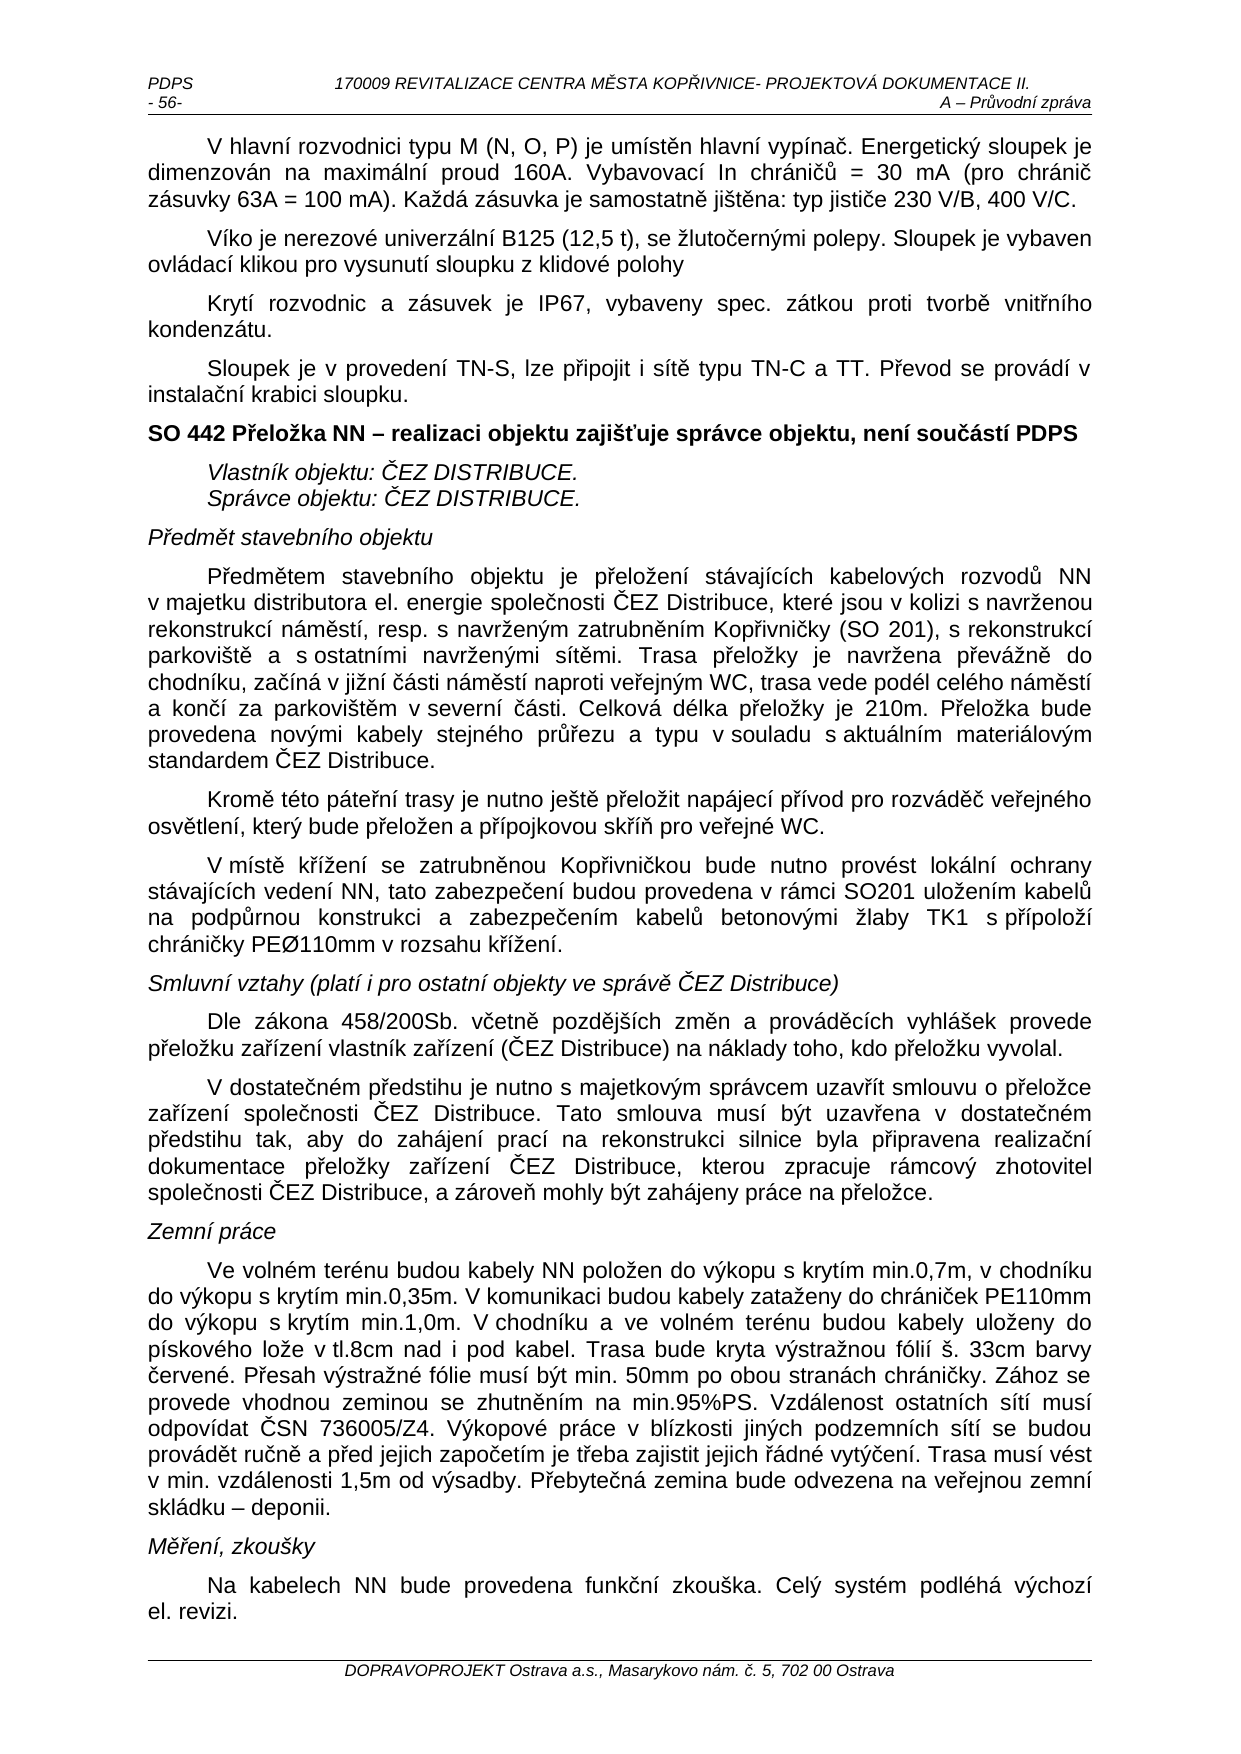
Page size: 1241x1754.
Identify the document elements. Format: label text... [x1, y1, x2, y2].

text Předmětem stavebního objektu je přeložení stávajících kabelových rozvodů NN v majetku distributora el. energie společnosti ČEZ Distribuce, které jsou v kolizi s navrženou rekonstrukcí náměstí, resp. s navrženým zatrubněním Kopřivničky (SO 201), s rekonstrukcí parkoviště a s ostatními navrženými sítěmi. Trasa přeložky je navržena převážně do chodníku, začíná v jižní části náměstí naproti veřejným WC, trasa vede podél celého náměstí a končí za parkovištěm v severní části. Celková délka přeložky je 210m. Přeložka bude provedena novými kabely stejného průřezu a typu v souladu s aktuálním materiálovým standardem ČEZ Distribuce. [148, 563, 1092, 774]
text Smluvní vztahy (platí i pro ostatní objekty ve správě ČEZ Distribuce) [148, 969, 1092, 996]
text V místě křížení se zatrubněnou Kopřivničkou bude nutno provést lokální ochrany stávajících vedení NN, tato zabezpečení budou provedena v rámci SO201 uložením kabelů na podpůrnou konstrukci a zabezpečením kabelů betonovými žlaby TK1 s přípoloží chráničky PEØ110mm v rozsahu křížení. [148, 852, 1092, 957]
text Správce objektu: ČEZ DISTRIBUCE. [148, 485, 1092, 512]
text Víko je nerezové univerzální B125 (12,5 t), se žlutočernými polepy. Sloupek je vybaven ovládací klikou pro vysunutí sloupku z klidové polohy [148, 224, 1092, 277]
text Krytí rozvodnic a zásuvek je IP67, vybaveny spec. zátkou proti tvorbě vnitřního kondenzátu. [148, 290, 1092, 342]
text Předmět stavebního objektu [148, 524, 1092, 551]
text SO 442 Přeložka NN – realizaci objektu zajišťuje správce objektu, není součástí PDPS [148, 420, 1092, 446]
text Zemní práce [148, 1218, 1092, 1244]
text Dle zákona 458/200Sb. včetně pozdějších změn a prováděcích vyhlášek provede přeložku zařízení vlastník zařízení (ČEZ Distribuce) na náklady toho, kdo přeložku vyvolal. [148, 1008, 1092, 1061]
text Vlastník objektu: ČEZ DISTRIBUCE. [148, 459, 1092, 485]
text Měření, zkoušky [148, 1533, 1092, 1559]
text Kromě této páteřní trasy je nutno ještě přeložit napájecí přívod pro rozváděč veřejného osvětlení, který bude přeložen a přípojkovou skříň pro veřejné WC. [148, 786, 1092, 839]
text V hlavní rozvodnici typu M (N, O, P) je umístěn hlavní vypínač. Energetický sloupek je dimenzován na maximální proud 160A. Vybavovací In chráničů = 30 mA (pro chránič zásuvky 63A = 100 mA). Každá zásuvka je samostatně jištěna: typ jističe 230 V/B, 400 V/C. [148, 133, 1092, 212]
text Ve volném terénu budou kabely NN položen do výkopu s krytím min.0,7m, v chodníku do výkopu s krytím min.0,35m. V komunikaci budou kabely zataženy do chrániček PE110mm do výkopu s krytím min.1,0m. V chodníku a ve volném terénu budou kabely uloženy do pískového lože v tl.8cm nad i pod kabel. Trasa bude kryta výstražnou fólií š. 33cm barvy červené. Přesah výstražné fólie musí být min. 50mm po obou stranách chráničky. Zához se provede vhodnou zeminou se zhutněním na min.95%PS. Vzdálenost ostatních sítí musí odpovídat ČSN 736005/Z4. Výkopové práce v blízkosti jiných podzemních sítí se budou provádět ručně a před jejich započetím je třeba zajistit jejich řádné vytýčení. Trasa musí vést v min. vzdálenosti 1,5m od výsadby. Přebytečná zemina bude odvezena na veřejnou zemní skládku – deponii. [148, 1257, 1092, 1520]
text V dostatečném předstihu je nutno s majetkovým správcem uzavřít smlouvu o přeložce zařízení společnosti ČEZ Distribuce. Tato smlouva musí být uzavřena v dostatečném předstihu tak, aby do zahájení prací na rekonstrukci silnice byla připravena realizační dokumentace přeložky zařízení ČEZ Distribuce, kterou zpracuje rámcový zhotovitel společnosti ČEZ Distribuce, a zároveň mohly být zahájeny práce na přeložce. [148, 1073, 1092, 1205]
text Sloupek je v provedení TN-S, lze připojit i sítě typu TN-C a TT. Převod se provádí v instalační krabici sloupku. [148, 355, 1092, 408]
text Na kabelech NN bude provedena funkční zkouška. Celý systém podléhá výchozí el. revizi. [148, 1572, 1092, 1624]
